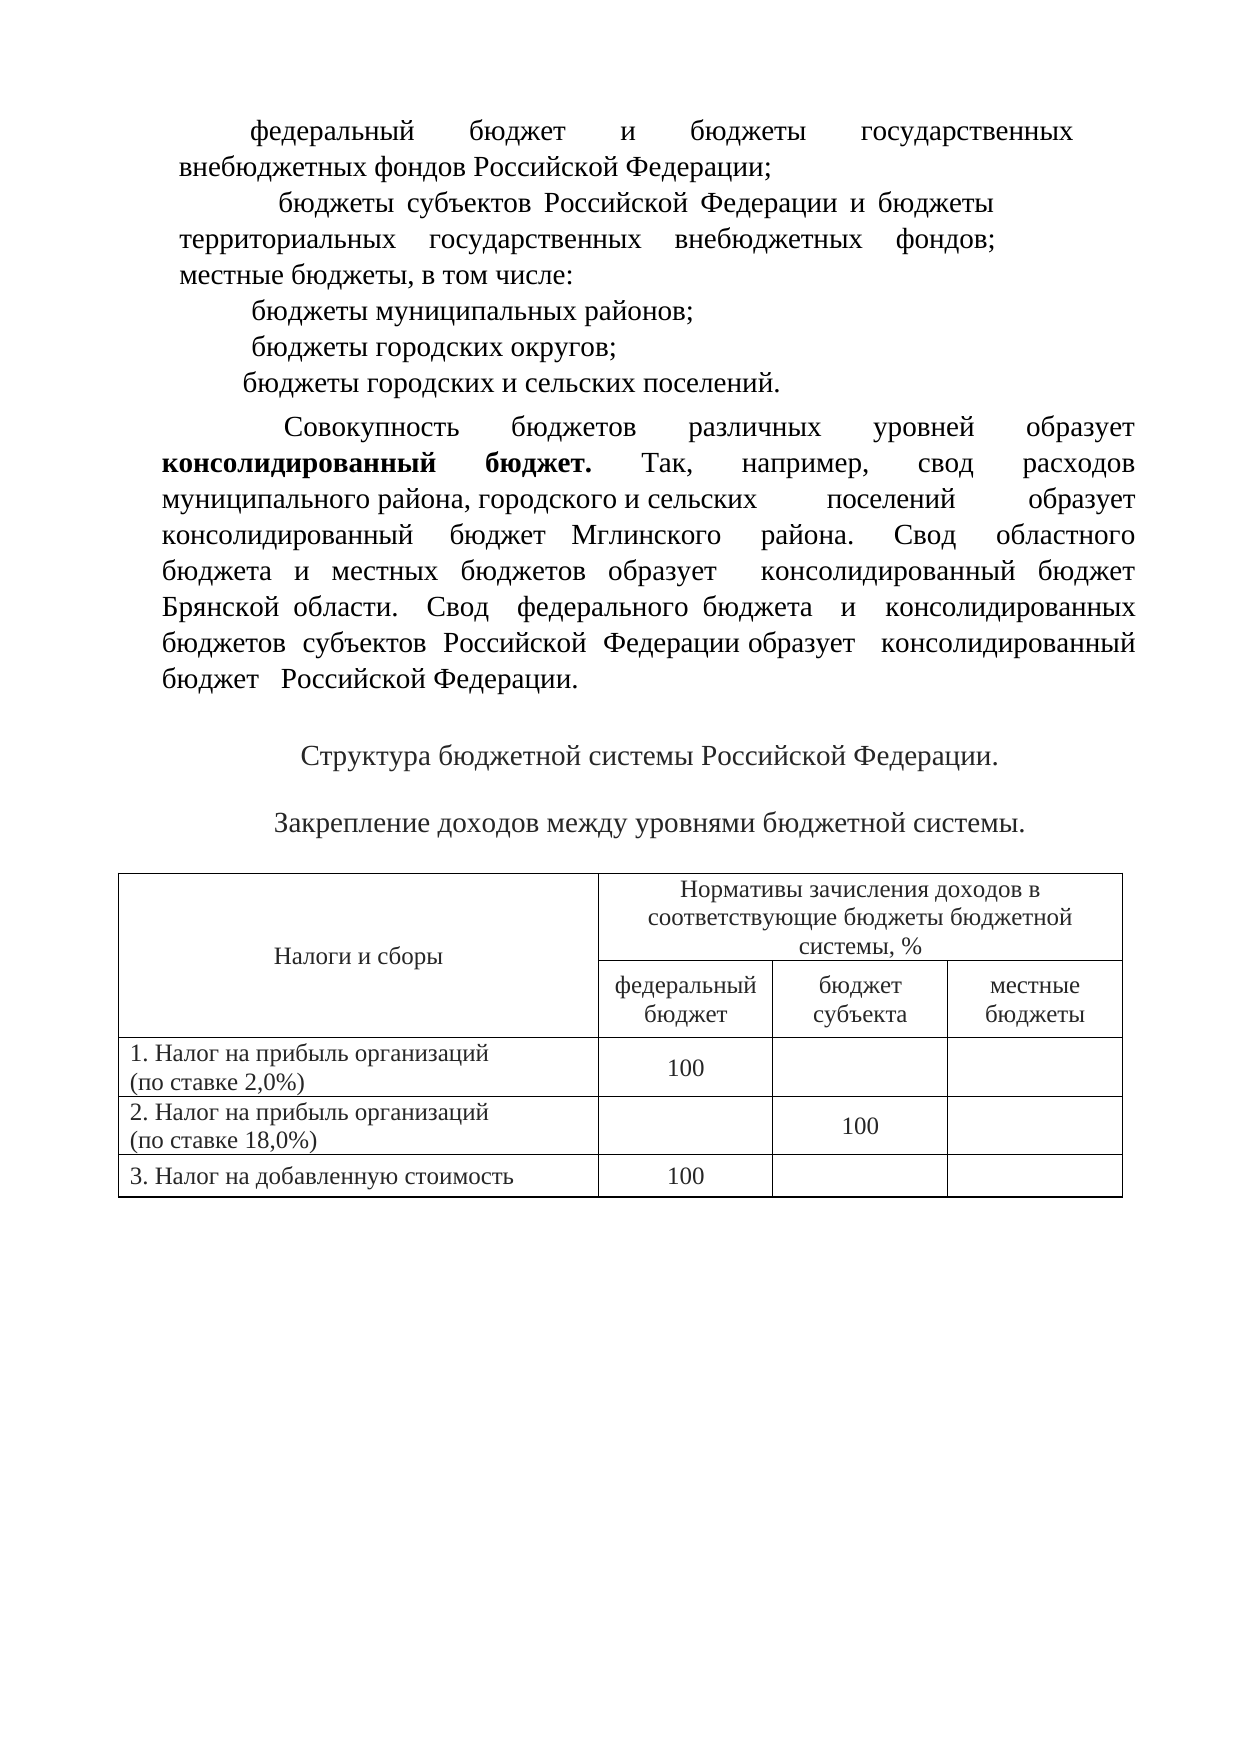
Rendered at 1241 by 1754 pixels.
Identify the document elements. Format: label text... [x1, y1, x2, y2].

table_cell [948, 1038, 1122, 1096]
table_cell [773, 1038, 947, 1096]
table_cell 3. Налог на добавленную стоимость [119, 1155, 598, 1196]
table_cell федеральный бюджет [599, 961, 772, 1037]
text Совокупность бюджетов различных уровней образует консолидированный бюджет. Так, например, свод расходов муниципального района, городского и сельских поселений образует консолидированный бюджет Мглинского района. Свод областного бюджета и местных бюджетов образует консолидированный бюджет Брянской области. Свод федерального бюджета и консолидированных бюджетов субъектов Российской Федерации образует консолидированный бюджет Российской Федерации. [162, 407, 1136, 696]
table_cell [948, 1155, 1122, 1196]
table_cell [773, 1155, 947, 1196]
text Структура бюджетной системы Российской Федерации. [148, 738, 1152, 806]
table_cell 100 [599, 1155, 772, 1196]
table_cell 2. Налог на прибыль организаций (по ставке 18,0%) [119, 1097, 598, 1154]
table_cell местные бюджеты [948, 961, 1122, 1037]
text Закрепление доходов между уровнями бюджетной системы. [148, 806, 1152, 839]
text бюджеты муниципальных районов; [251, 292, 1152, 328]
table_cell бюджет субъекта [773, 961, 947, 1037]
table_header Нормативы зачисления доходов в соответствующие бюджеты бюджетной системы, % [599, 874, 1122, 960]
text бюджеты городских и сельских поселений. [148, 364, 1152, 400]
text бюджеты субъектов Российской Федерации и бюджеты территориальных государственных внебюджетных фондов; местные бюджеты, в том числе: [179, 184, 996, 292]
table_cell 100 [773, 1097, 947, 1154]
table_cell 1. Налог на прибыль организаций (по ставке 2,0%) [119, 1038, 598, 1096]
table_cell 100 [599, 1038, 772, 1096]
text федеральный бюджет и бюджеты государственных внебюджетных фондов Российской Федерации; [179, 112, 1073, 184]
text бюджеты городских округов; [251, 328, 1152, 364]
table_cell [948, 1097, 1122, 1154]
table_header Налоги и сборы [119, 874, 598, 1037]
table_cell [599, 1097, 772, 1154]
